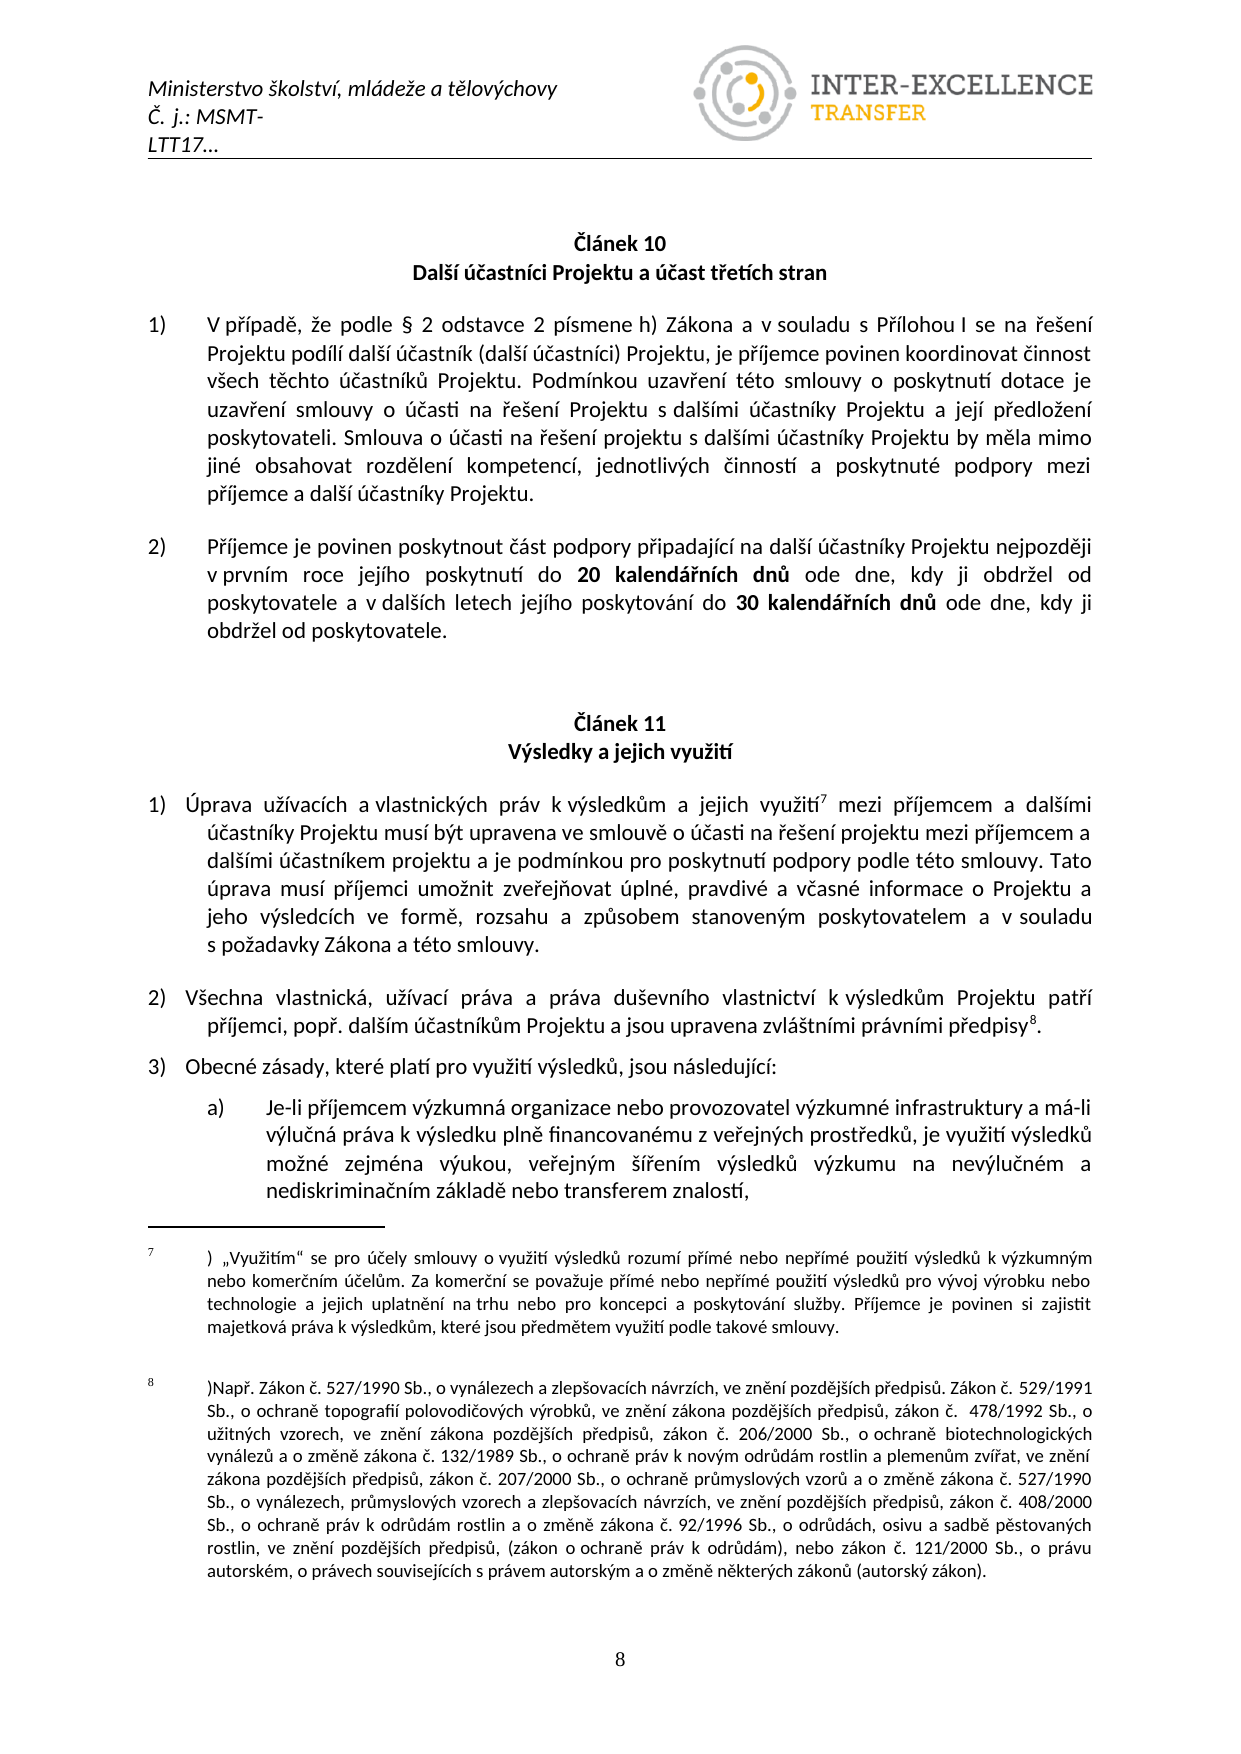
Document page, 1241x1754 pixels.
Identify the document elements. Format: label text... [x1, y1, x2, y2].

list Obecné zásady, které platí pro využití výsledků, jsou následující: [148, 1052, 1092, 1080]
text Článek 11 [148, 709, 1092, 737]
list Úprava užívacích a vlastnických práv k výsledkům a jejich využití mezi příjemcem a dalšími účastníky Projektu musí být upravena ve smlouvě o účasti na řešení projektu mezi příjemcem a dalšími účastníkem projektu a je podmínkou pro poskytnutí podpory podle této smlouvy. Tato úprava musí příjemci umožnit zveřejňovat úplné, pravdivé a včasné informace o Projektu a jeho výsledcích ve formě, rozsahu a způsobem stanoveným poskytovatelem a v souladu s požadavky Zákona a této smlouvy. [148, 790, 1092, 958]
list V případě, že podle § 2 odstavce 2 písmene h) Zákona a v souladu s Přílohou I se na řešení Projektu podílí další účastník (další účastníci) Projektu, je příjemce povinen koordinovat činnost všech těchto účastníků Projektu. Podmínkou uzavření této smlouvy o poskytnutí dotace je uzavření smlouvy o účasti na řešení Projektu s dalšími účastníky Projektu a její předložení poskytovateli. Smlouva o účasti na řešení projektu s dalšími účastníky Projektu by měla mimo jiné obsahovat rozdělení kompetencí, jednotlivých činností a poskytnuté podpory mezi příjemce a další účastníky Projektu. [148, 311, 1092, 507]
text Výsledky a jejich využití [148, 737, 1092, 765]
list Je-li příjemcem výzkumná organizace nebo provozovatel výzkumné infrastruktury a má-li výlučná práva k výsledku plně financovanému z veřejných prostředků, je využití výsledků možné zejména výukou, veřejným šířením výsledků výzkumu na nevýlučném a nediskriminačním základě nebo transferem znalostí, [207, 1093, 1092, 1205]
text Článek 10 [148, 229, 1092, 258]
list Všechna vlastnická, užívací práva a práva duševního vlastnictví k výsledkům Projektu patří příjemci, popř. dalším účastníkům Projektu a jsou upravena zvláštními právními předpisy. [148, 983, 1092, 1039]
picture [693, 45, 1093, 141]
text Další účastníci Projektu a účast třetích stran [148, 258, 1092, 286]
list Příjemce je povinen poskytnout část podpory připadající na další účastníky Projektu nejpozději v prvním roce jejího poskytnutí do 20 kalendářních dnů ode dne, kdy ji obdržel od poskytovatele a v dalších letech jejího poskytování do 30 kalendářních dnů ode dne, kdy ji obdržel od poskytovatele. [148, 532, 1092, 644]
